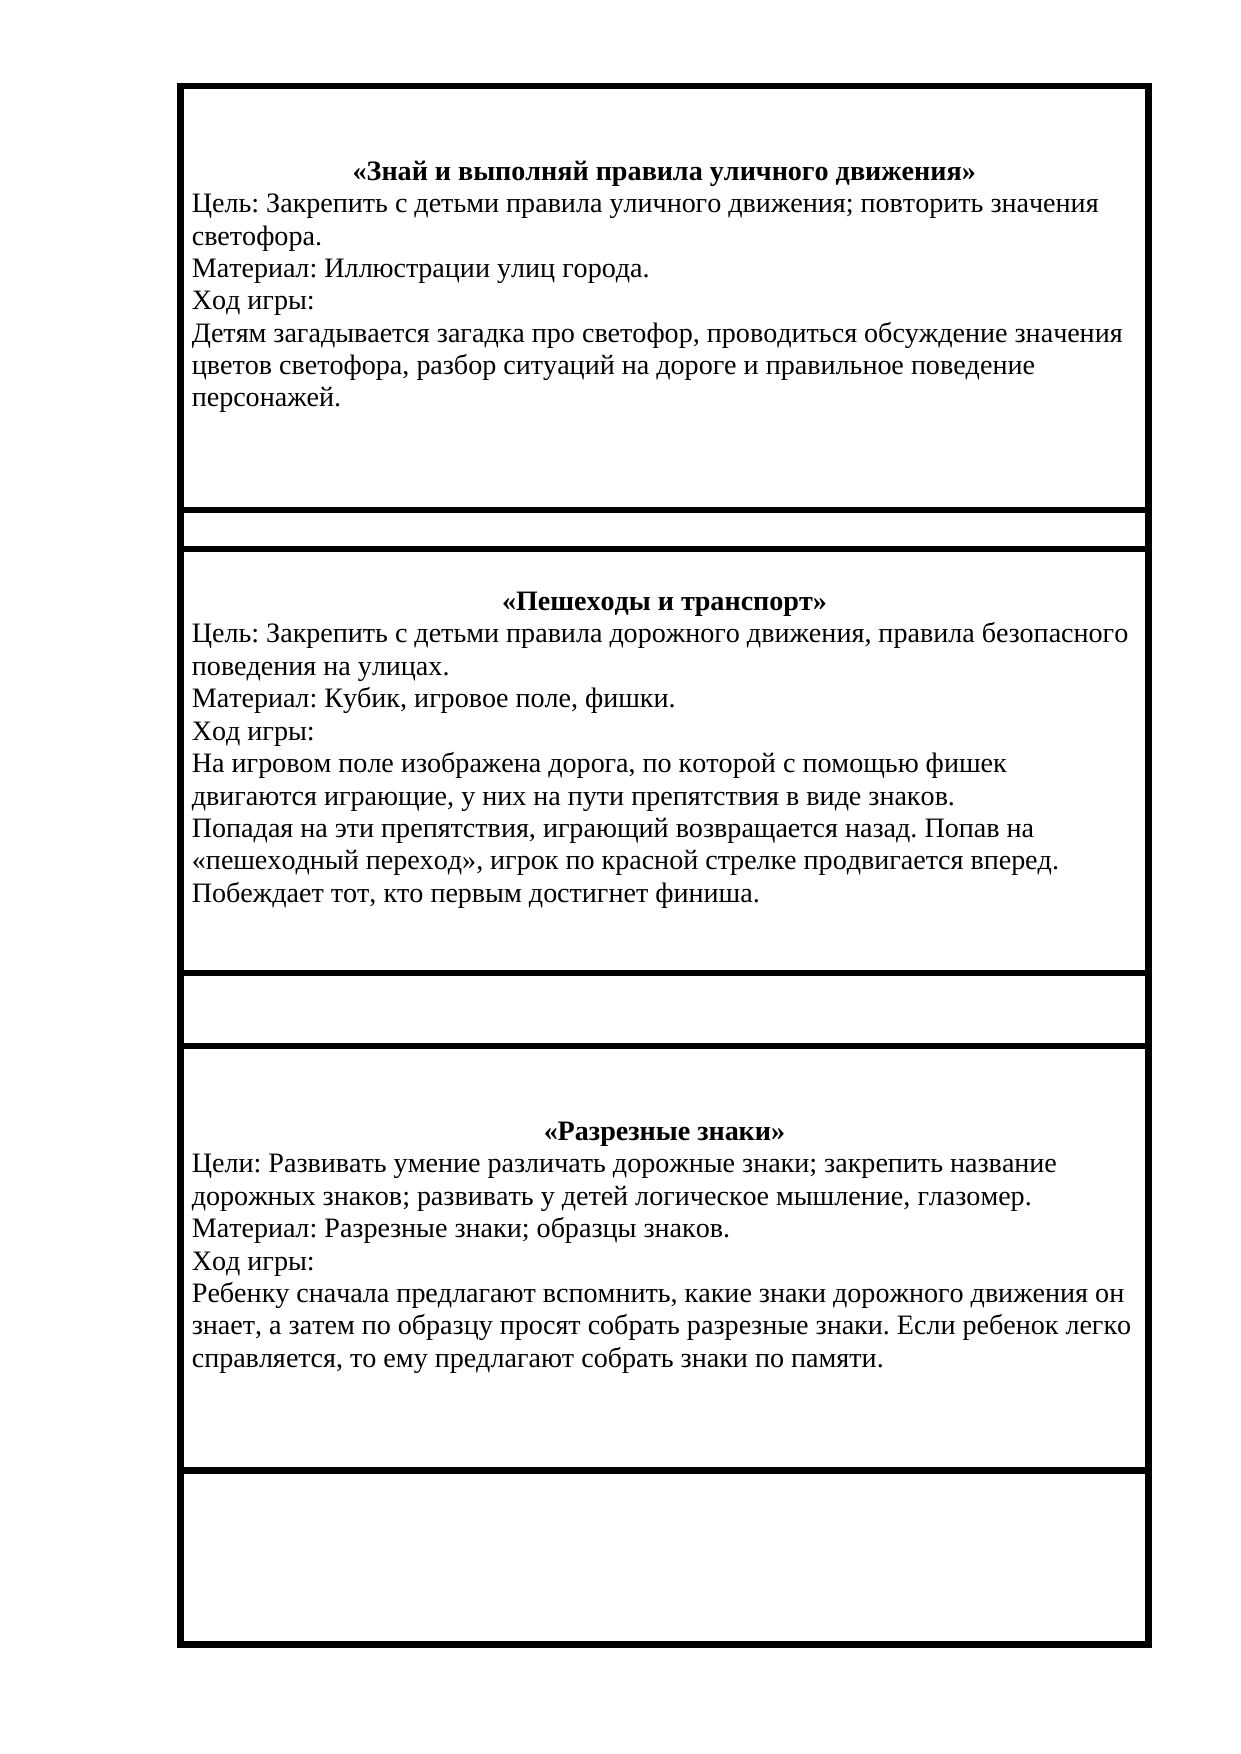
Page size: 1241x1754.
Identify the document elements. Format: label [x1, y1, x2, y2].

table_cell [184, 1474, 192, 1641]
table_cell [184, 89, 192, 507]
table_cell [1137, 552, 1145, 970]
table_cell [1137, 1474, 1145, 1641]
table_cell [184, 513, 192, 546]
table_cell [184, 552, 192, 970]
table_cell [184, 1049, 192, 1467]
table_cell [184, 976, 192, 1043]
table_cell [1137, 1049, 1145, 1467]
table_cell [1137, 513, 1145, 546]
table_cell [1137, 976, 1145, 1043]
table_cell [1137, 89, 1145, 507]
